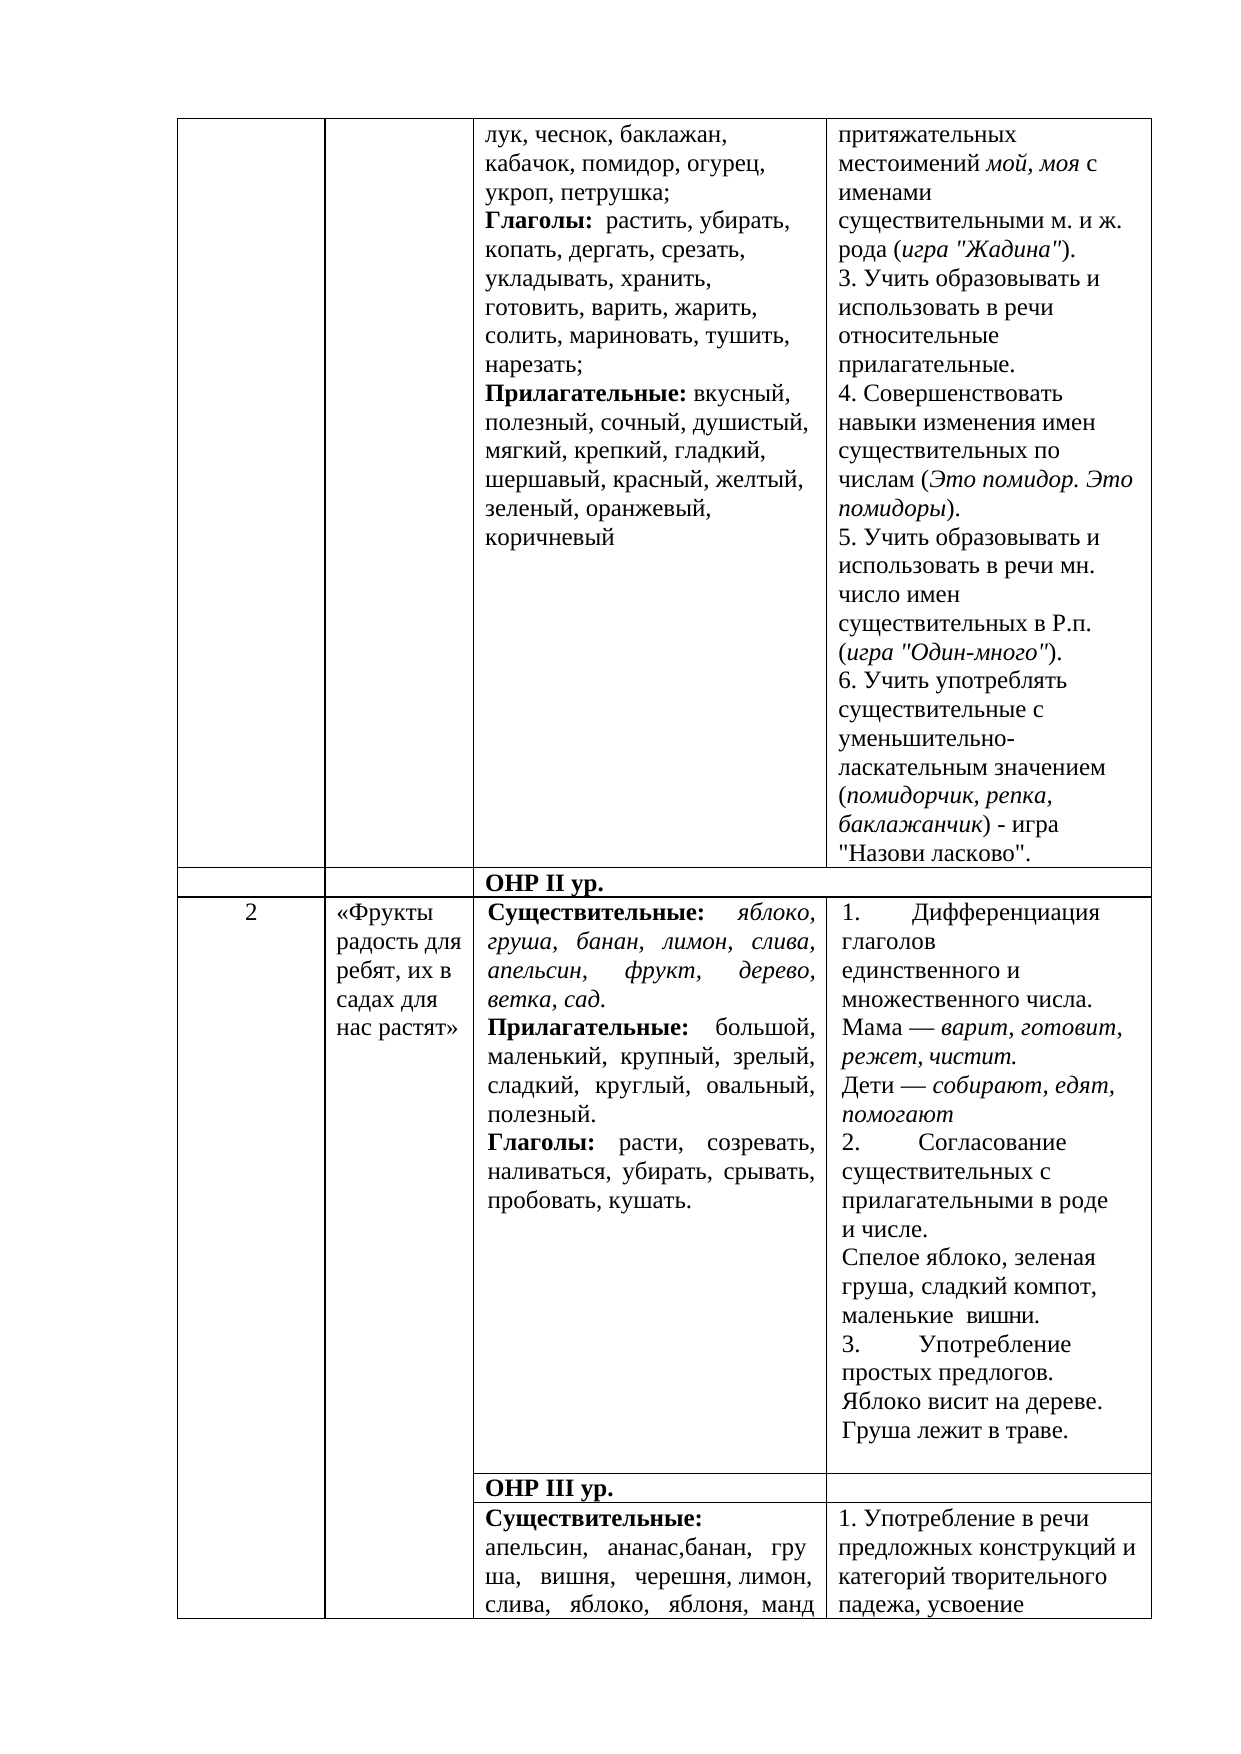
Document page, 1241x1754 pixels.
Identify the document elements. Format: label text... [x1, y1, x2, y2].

table_cell 2 [178, 898, 324, 1618]
table_cell «Фрукты радость для ребят, их в садах для нас растят» [326, 898, 473, 1618]
table_cell Дифференциация глаголов единственного и множественного числа. Мама — варит, готовит, режет, чистит. Дети — собирают, едят, помогают Согласование существительных с прилагательными в роде и числе. Спелое яблоко, зеленая груша, сладкий компот, маленькие вишни. Употребление простых предлогов. Яблоко висит на дереве. Груша лежит в траве. [827, 898, 1151, 1472]
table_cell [827, 1503, 1151, 1618]
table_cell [474, 1503, 826, 1618]
table_cell Существительные: яблоко, груша, банан, лимон, слива, апельсин, фрукт, дерево, ветка, сад. Прилагательные: большой, маленький, крупный, зрелый, сладкий, круглый, овальный, полезный. Глаголы: расти, созревать, наливаться, убирать, срывать, пробовать, кушать. [474, 898, 826, 1472]
table_cell ОНР II ур. [474, 868, 1151, 896]
table_cell [178, 868, 324, 896]
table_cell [827, 119, 1151, 867]
table_cell ОНР III ур. [474, 1474, 826, 1502]
table_cell [827, 1474, 1151, 1502]
table_cell [326, 868, 473, 896]
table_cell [474, 119, 826, 867]
